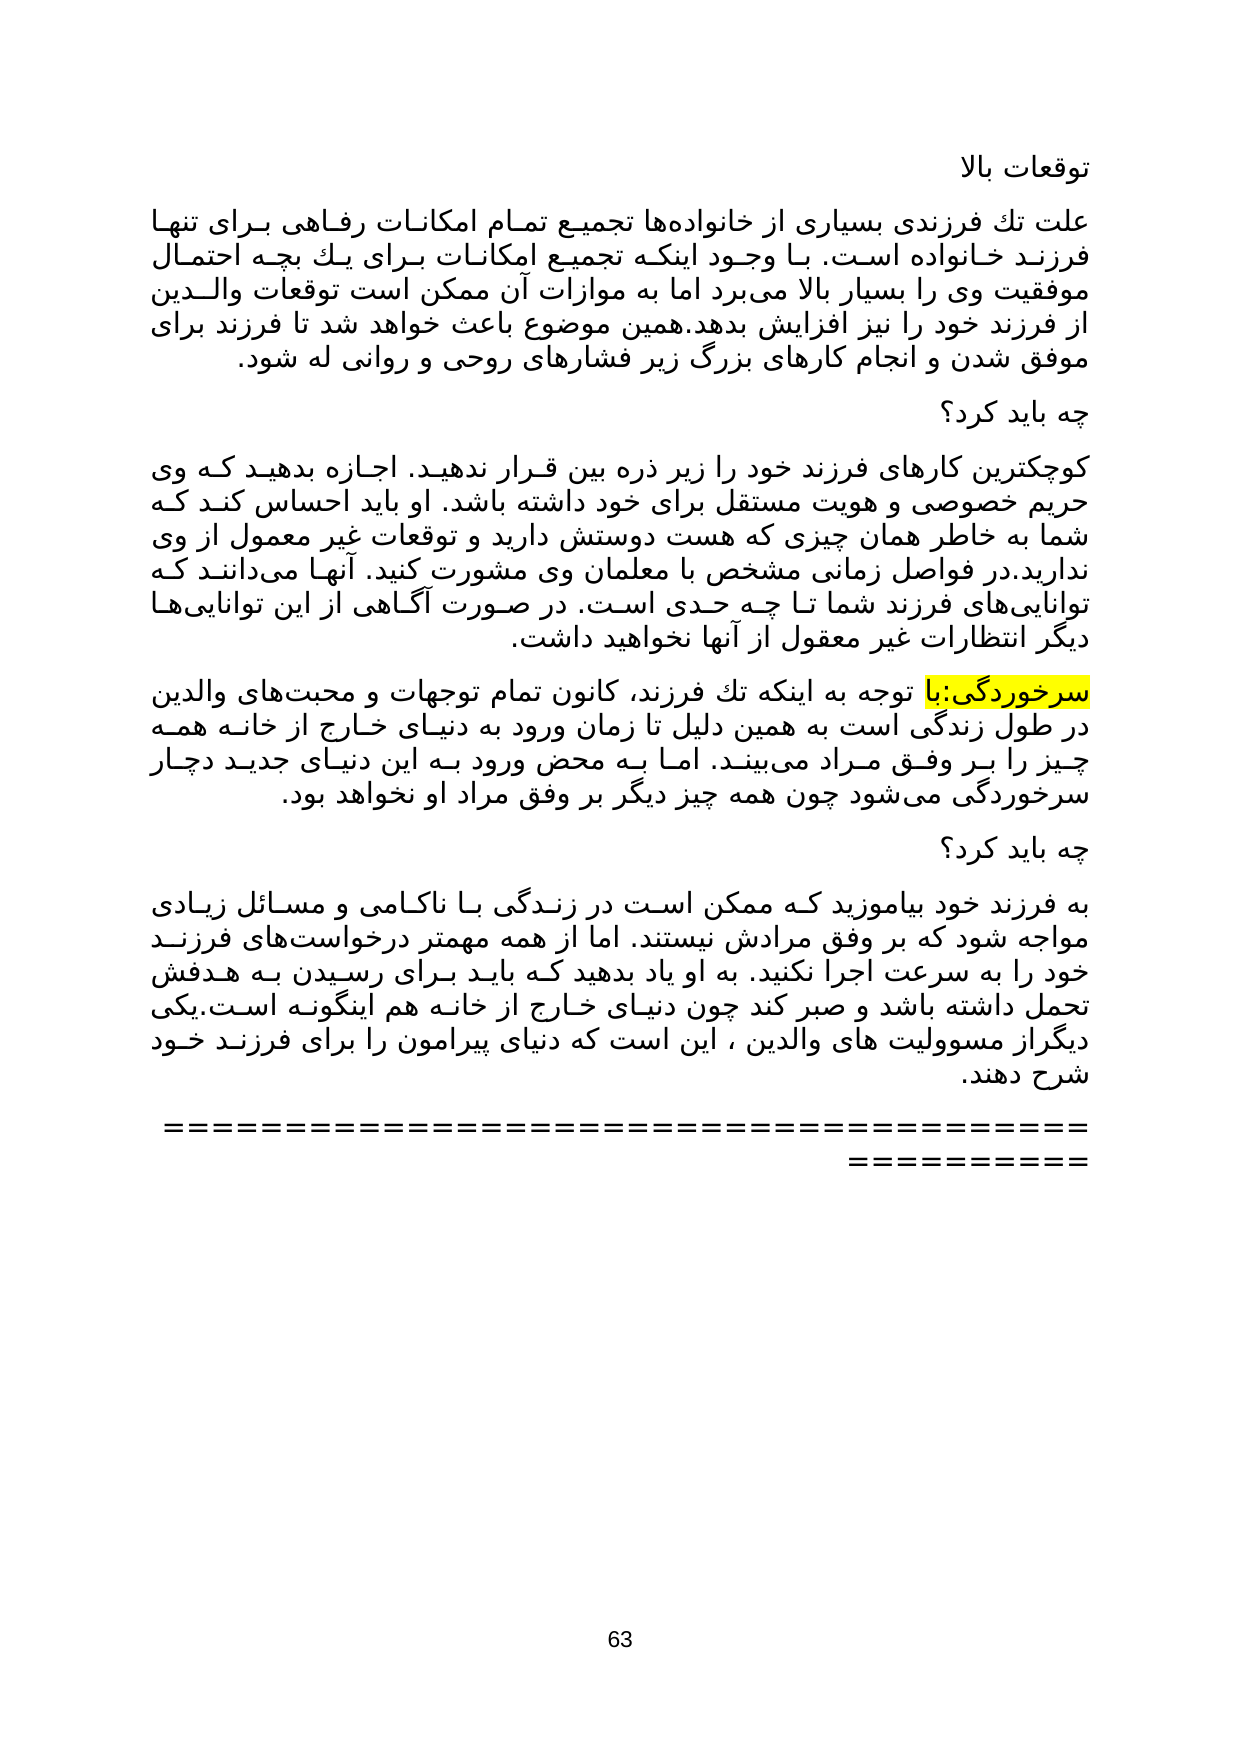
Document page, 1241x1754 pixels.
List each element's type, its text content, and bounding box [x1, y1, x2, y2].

text به فرزند خود بیاموزید كه ممكن است در زندگی با ناكامی‌ و مسائل زیادی مواجه شود كه بر وفق مرادش نیستند. اما از همه مهمتر درخواست‌های فرزند خود را به سرعت اجرا نكنید. به او یاد بدهید كه باید برای رسیدن به هدفش تحمل داشته باشد و صبر كند چون دنیای خارج از خانه هم اینگونه است.یکی دیگراز مسوولیت های والدین ، این است که دنیای پیرامون را برای فرزند خود شرح دهند. [150, 886, 1090, 1090]
text كوچكترین كارهای فرزند خود را زیر ذره بین قرار ندهید. اجازه بدهید كه وی حریم خصوصی و هویت مستقل برای خود داشته باشد. او باید احساس كند كه شما به خاطر همان چیزی كه هست دوستش دارید و توقعات غیر معمول از وی ندارید.در فواصل زمانی مشخص با معلمان وی مشورت كنید. آنها می‌دانند كه توانایی‌های فرزند شما تا چه حدی است. در صورت آگاهی از این توانایی‌ها دیگر انتظارات غیر معقول از آنها نخواهید داشت. [150, 450, 1090, 654]
text علت تك فرزندی بسیاری از خانواده‌ها تجمیع تمام امكانات رفاهی برای تنها فرزند خانواده‌ است. با وجود اینكه تجمیع امكانات برای یك بچه احتمال موفقیت وی را بسیار بالا می‌برد اما به موازات آن ممكن است توقعات والدین از فرزند خود را نیز افزایش بدهد.همین موضوع باعث خواهد شد تا فرزند برای موفق شدن و انجام كارهای بزرگ زیر فشارهای روحی و روانی له شود. [150, 205, 1090, 374]
text توقعات بالا [150, 150, 1090, 184]
text چه باید كرد؟ [150, 831, 1090, 865]
text چه باید كرد؟ [150, 395, 1090, 429]
text ================================================ [150, 1111, 1090, 1179]
text سرخوردگی:با توجه به اینكه تك فرزند، كانون تمام توجهات و محبت‌های والدین در طول زندگی است به همین دلیل تا زمان ورود به دنیای خارج از خانه همه چیز را بر وفق مراد می‌بیند. اما به محض ورود به این دنیای جدید دچار سرخوردگی می‌شود چون همه چیز دیگر بر وفق مراد او نخواهد بود. [150, 675, 1090, 811]
